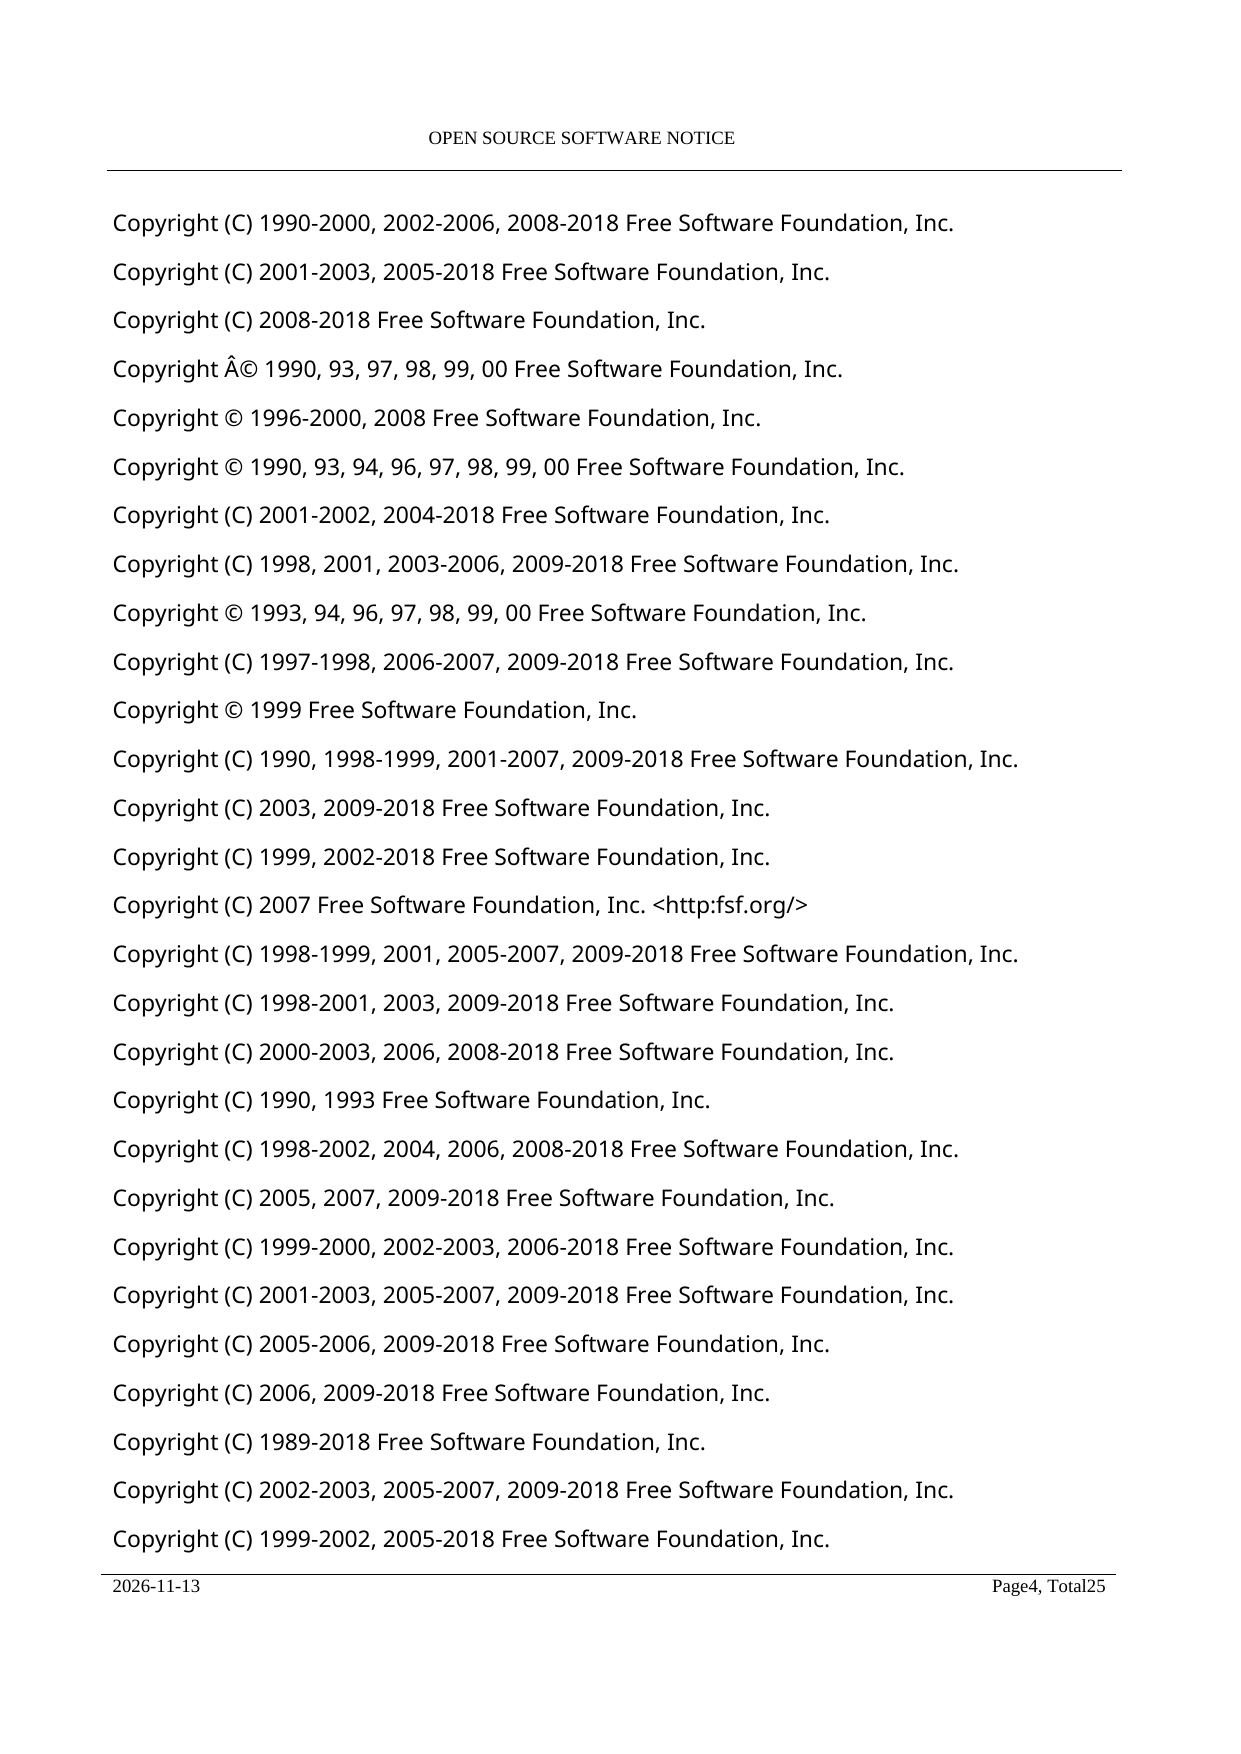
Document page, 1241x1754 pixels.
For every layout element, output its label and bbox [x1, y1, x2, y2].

text [112, 206, 1128, 1555]
